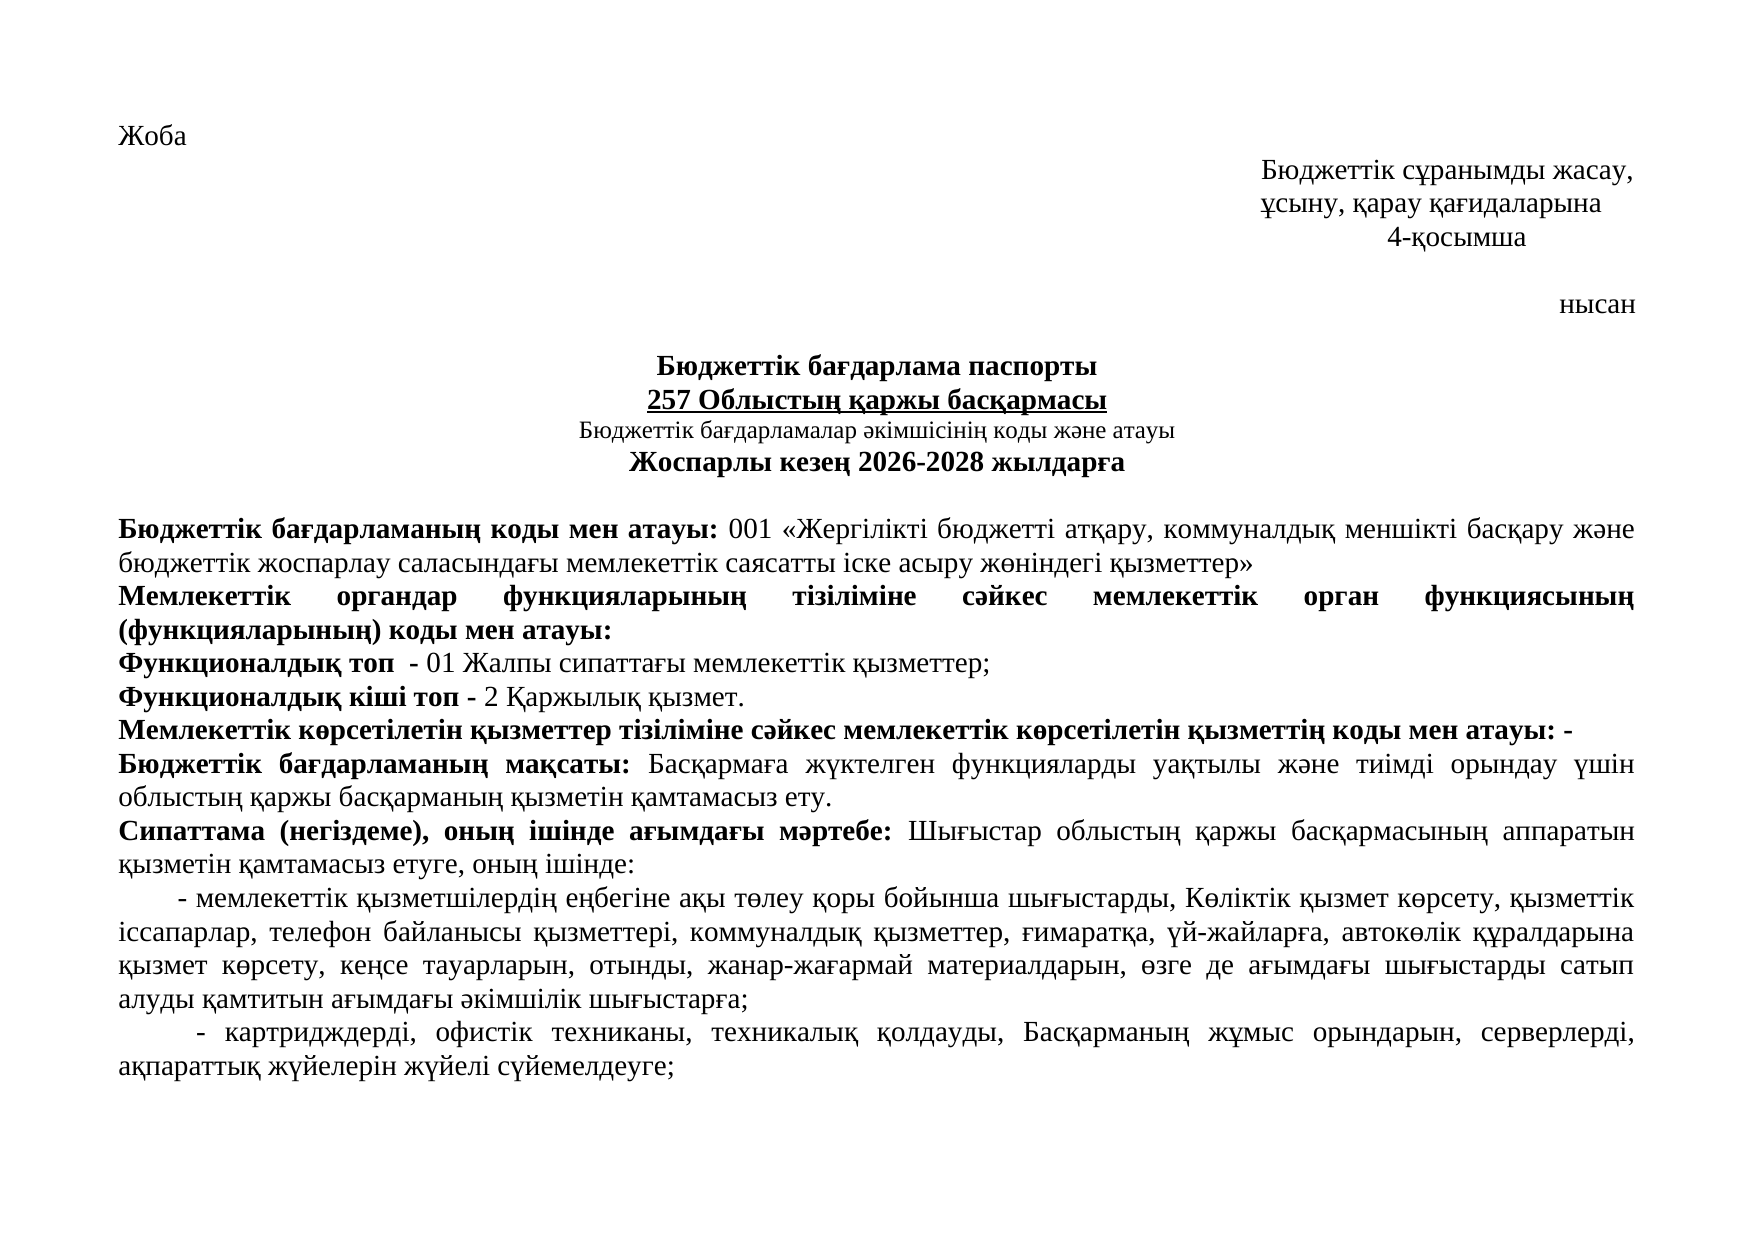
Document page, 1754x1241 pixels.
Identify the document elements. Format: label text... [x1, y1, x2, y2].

text 257 Облыстың қаржы басқармасы [118, 382, 1636, 415]
text 4-қосымша [118, 219, 1636, 252]
text Бюджеттік бағдарламаның коды мен атауы: 001 «Жергілікті бюджетті атқару, коммуналдық меншікті басқару және бюджеттік жоспарлау саласындағы мемлекеттік саясатты іске асыру жөніндегі қызметтер» [118, 511, 1636, 578]
text Бюджеттік бағдарламаның мақсаты: Басқармаға жүктелген функцияларды уақтылы және тиімді орындау үшін облыстың қаржы басқарманың қызметін қамтамасыз ету. [118, 746, 1636, 813]
text Бюджеттік сұранымды жасау, [1224, 152, 1636, 185]
text Жоба [118, 118, 1636, 152]
text Мемлекеттік көрсетілетін қызметтер тізіліміне сәйкес мемлекеттік көрсетілетін қызметтің коды мен атауы: - [118, 712, 1636, 746]
text Мемлекеттік органдар функцияларының тізіліміне сәйкес мемлекеттік орган функциясының (функцияларының) коды мен атауы: [118, 578, 1636, 645]
text Жоспарлы кезең 2026-2028 жылдарға [118, 444, 1636, 478]
text Функционалдық топ - 01 Жалпы сипаттағы мемлекеттiк қызметтер; [118, 645, 1636, 679]
text нысан [118, 286, 1636, 319]
text Сипаттама (негіздеме), оның ішінде ағымдағы мәртебе: Шығыстар облыстың қаржы басқармасының аппаратын қызметін қамтамасыз етуге, оның ішінде: [118, 813, 1636, 880]
text Функционалдық кіші топ - 2 Қаржылық қызмет. [118, 679, 1636, 712]
text - мемлекеттік қызметшілердің еңбегіне ақы төлеу қоры бойынша шығыстарды, Көліктік қызмет көрсету, қызметтік іссапарлар, телефон байланысы қызметтері, коммуналдық қызметтер, ғимаратқа, үй-жайларға, автокөлік құралдарына қызмет көрсету, кеңсе тауарларын, отынды, жанар-жағармай материалдарын, өзге де ағымдағы шығыстарды сатып алуды қамтитын ағымдағы әкімшілік шығыстарға; [118, 880, 1636, 1014]
text Бюджеттік бағдарлама паспорты [118, 348, 1636, 382]
text Бюджеттік бағдарламалар әкімшісінің коды және атауы [118, 415, 1636, 444]
text - картридждерді, офистік техниканы, техникалық қолдауды, Басқарманың жұмыс орындарын, серверлерді, ақпараттық жүйелерін жүйелі сүйемелдеуге; [118, 1014, 1636, 1146]
text ұсыну, қарау қағидаларына [118, 185, 1636, 219]
